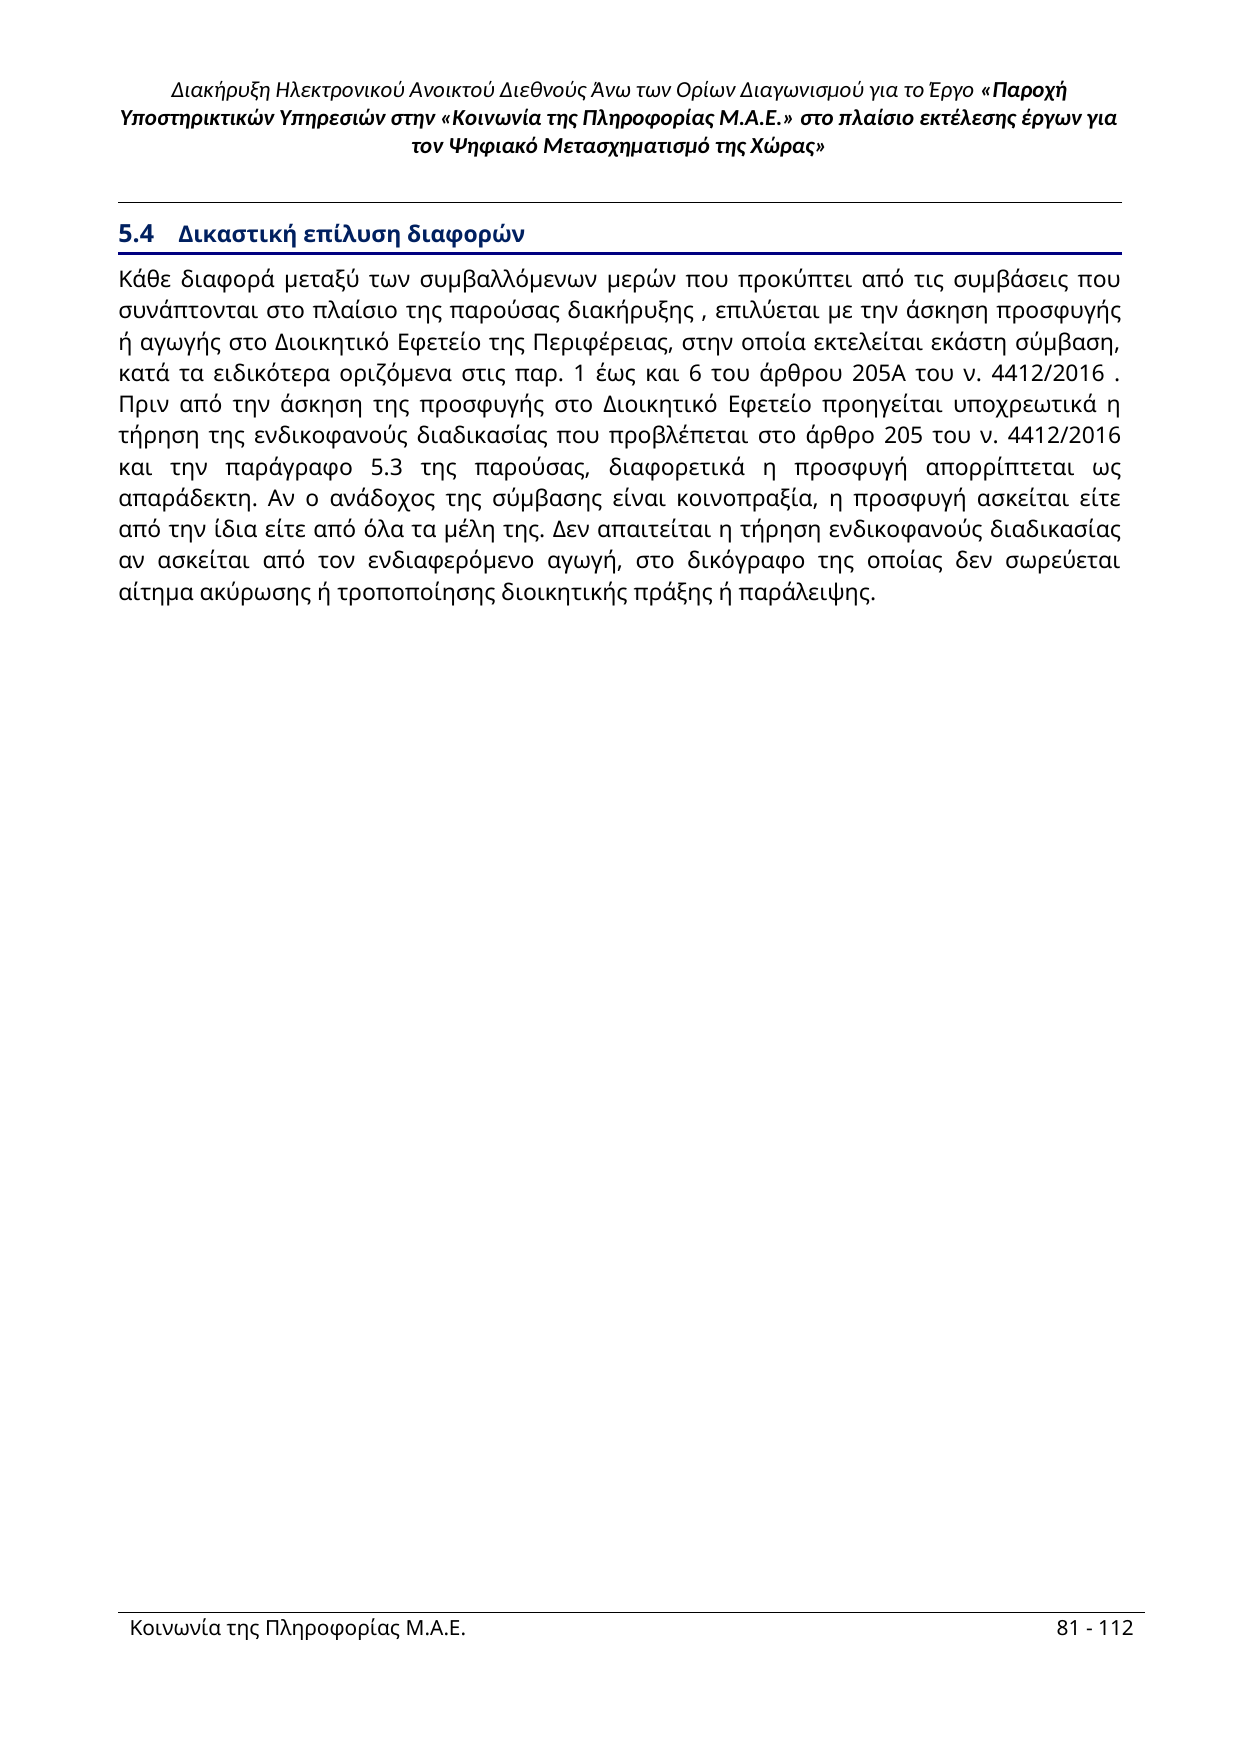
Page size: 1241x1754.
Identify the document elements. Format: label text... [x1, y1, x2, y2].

subtitle Δικαστική επίλυση διαφορών [118, 216, 1122, 252]
text Κάθε διαφορά μεταξύ των συμβαλλόμενων μερών που προκύπτει από τις συμβάσεις που συνάπτονται στο πλαίσιο της παρούσας διακήρυξης , επιλύεται με την άσκηση προσφυγής ή αγωγής στο Διοικητικό Εφετείο της Περιφέρειας, στην οποία εκτελείται εκάστη σύμβαση, κατά τα ειδικότερα οριζόμενα στις παρ. 1 έως και 6 του άρθρου 205Α του ν. 4412/2016 . Πριν από την άσκηση της προσφυγής στο Διοικητικό Εφετείο προηγείται υποχρεωτικά η τήρηση της ενδικοφανούς διαδικασίας που προβλέπεται στο άρθρο 205 του ν. 4412/2016 και την παράγραφο 5.3 της παρούσας, διαφορετικά η προσφυγή απορρίπτεται ως απαράδεκτη. Αν ο ανάδοχος της σύμβασης είναι κοινοπραξία, η προσφυγή ασκείται είτε από την ίδια είτε από όλα τα μέλη της. Δεν απαιτείται η τήρηση ενδικοφανούς διαδικασίας αν ασκείται από τον ενδιαφερόμενο αγωγή, στο δικόγραφο της οποίας δεν σωρεύεται αίτημα ακύρωσης ή τροποποίησης διοικητικής πράξης ή παράλειψης. [118, 263, 1122, 607]
